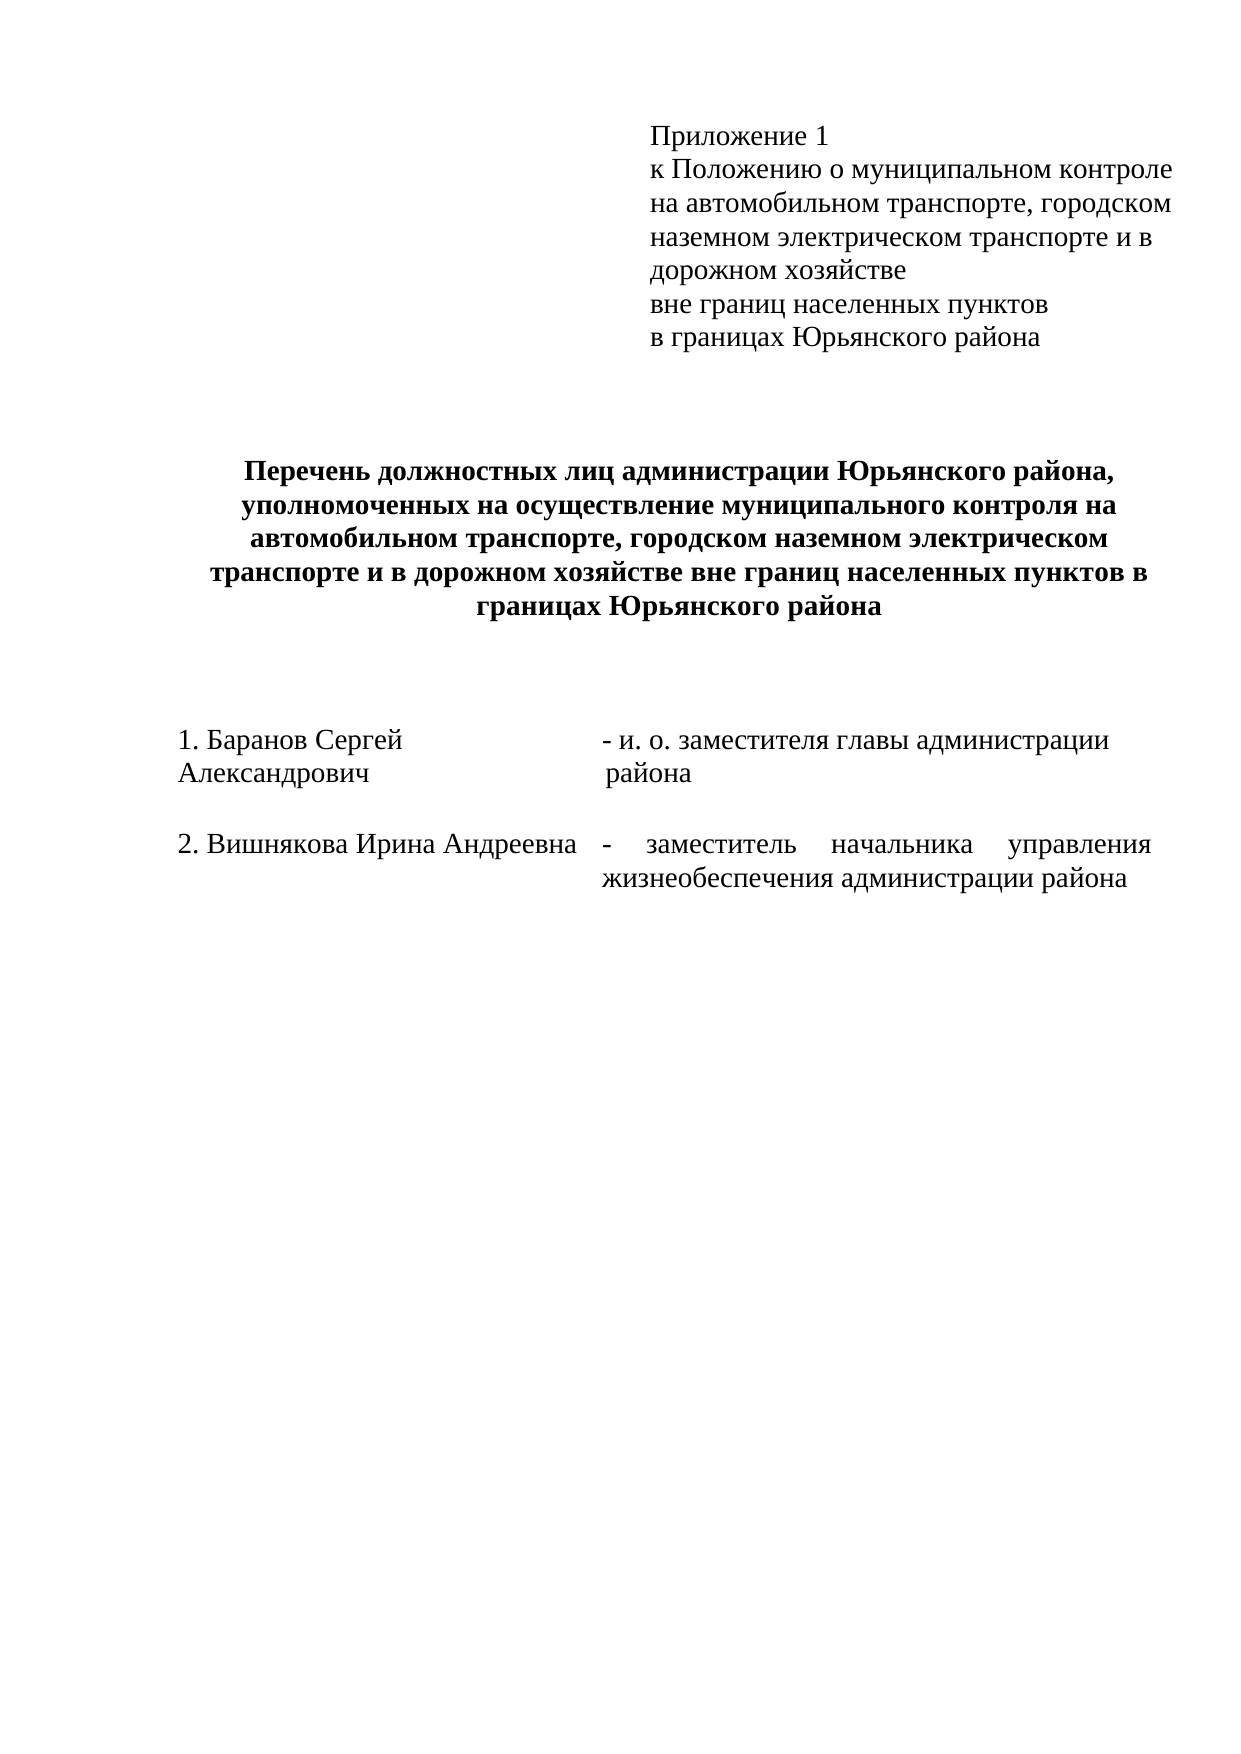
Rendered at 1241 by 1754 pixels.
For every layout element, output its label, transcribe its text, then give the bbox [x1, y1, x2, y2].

text Приложение 1 [650, 118, 1181, 152]
table_header - и. о. заместителя главы администрации района [591, 722, 1163, 826]
table_header 1. Баранов Сергей Александрович [166, 722, 591, 826]
text Перечень должностных лиц администрации Юрьянского района, уполномоченных на осуществление муниципального контроля на автомобильном транспорте, городском наземном электрическом транспорте и в дорожном хозяйстве вне границ населенных пунктов в границах Юрьянского района [177, 453, 1181, 621]
text к Положению о муниципальном контроле на автомобильном транспорте, городском наземном электрическом транспорте и в дорожном хозяйстве [650, 152, 1181, 286]
table_cell - заместитель начальника управления жизнеобеспечения администрации района [591, 826, 1163, 927]
text в границах Юрьянского района [650, 319, 1181, 353]
table_cell 2. Вишнякова Ирина Андреевна [166, 826, 591, 927]
text вне границ населенных пунктов [650, 286, 1181, 319]
